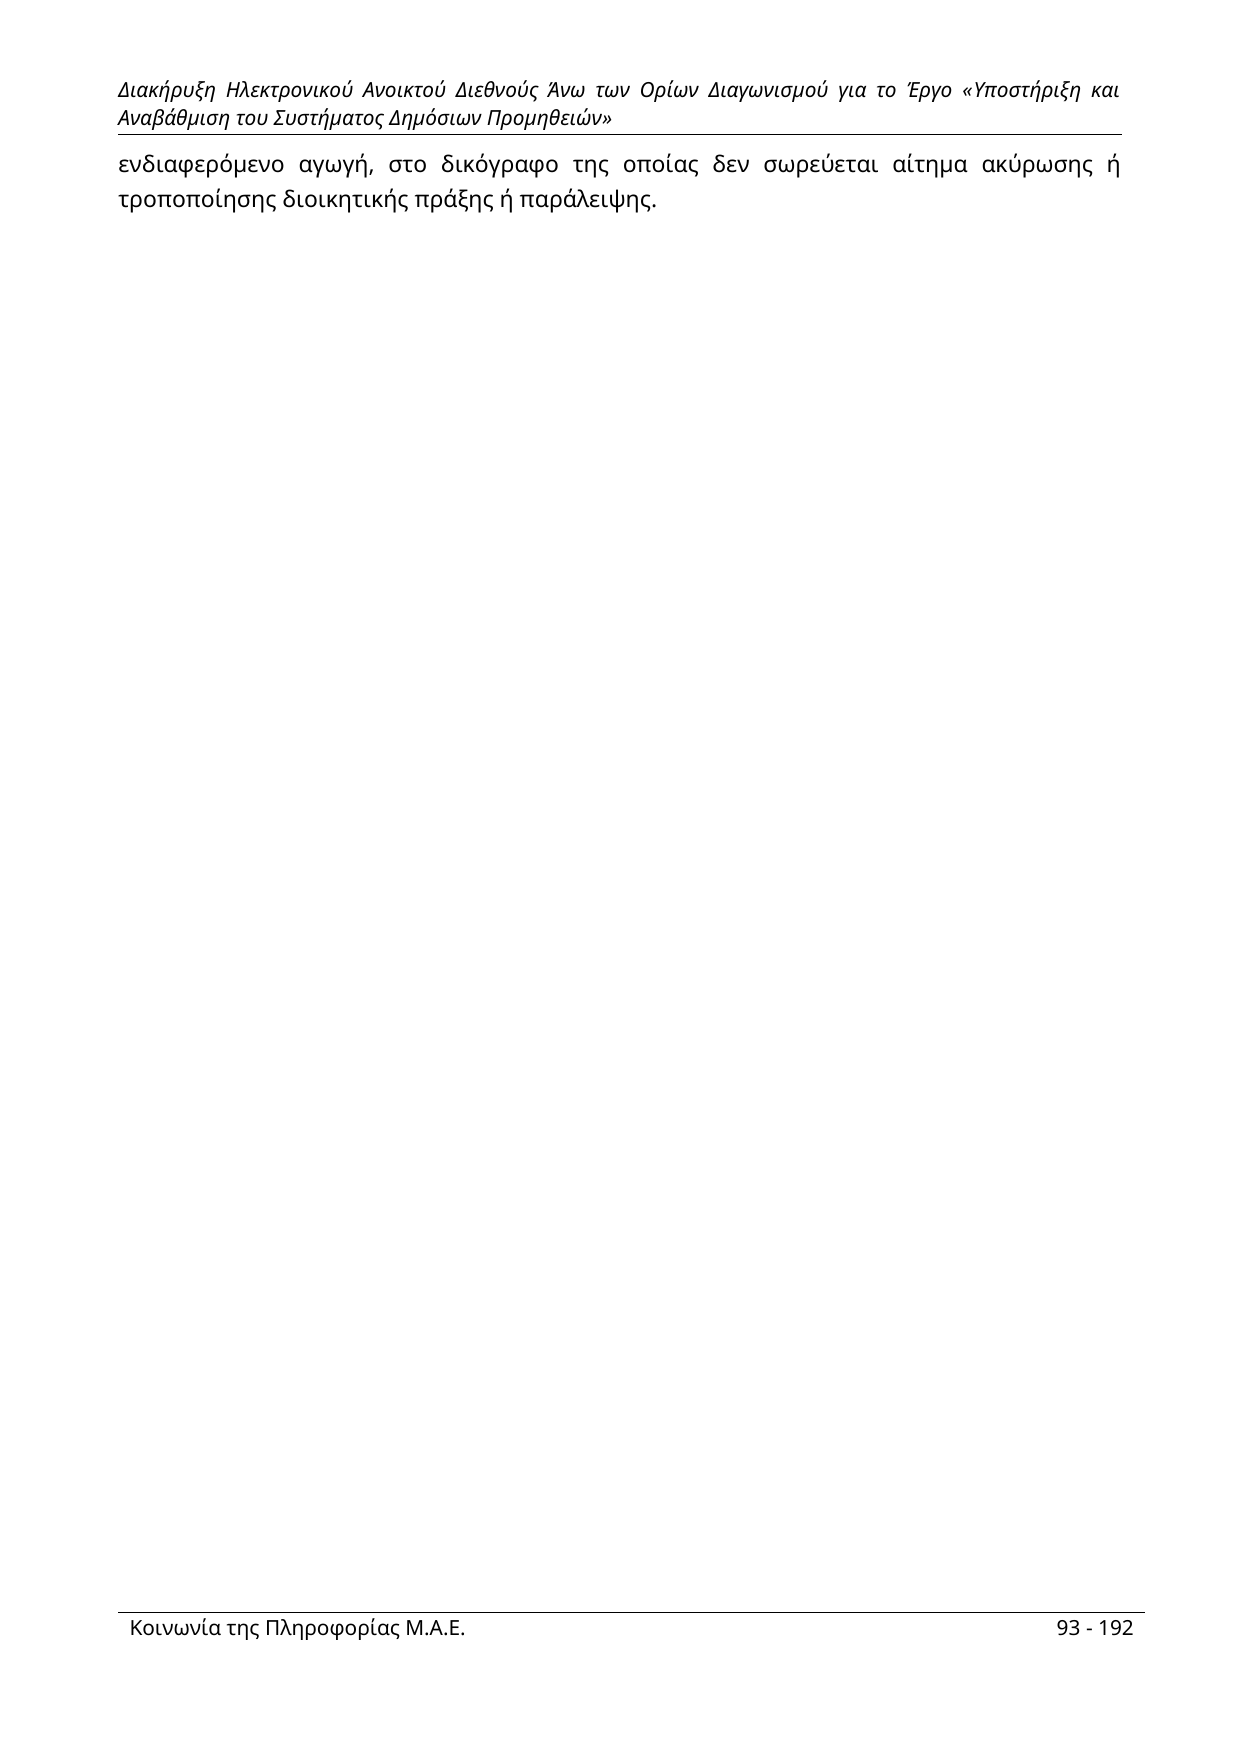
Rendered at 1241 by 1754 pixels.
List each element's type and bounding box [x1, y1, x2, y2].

text [118, 147, 1122, 215]
